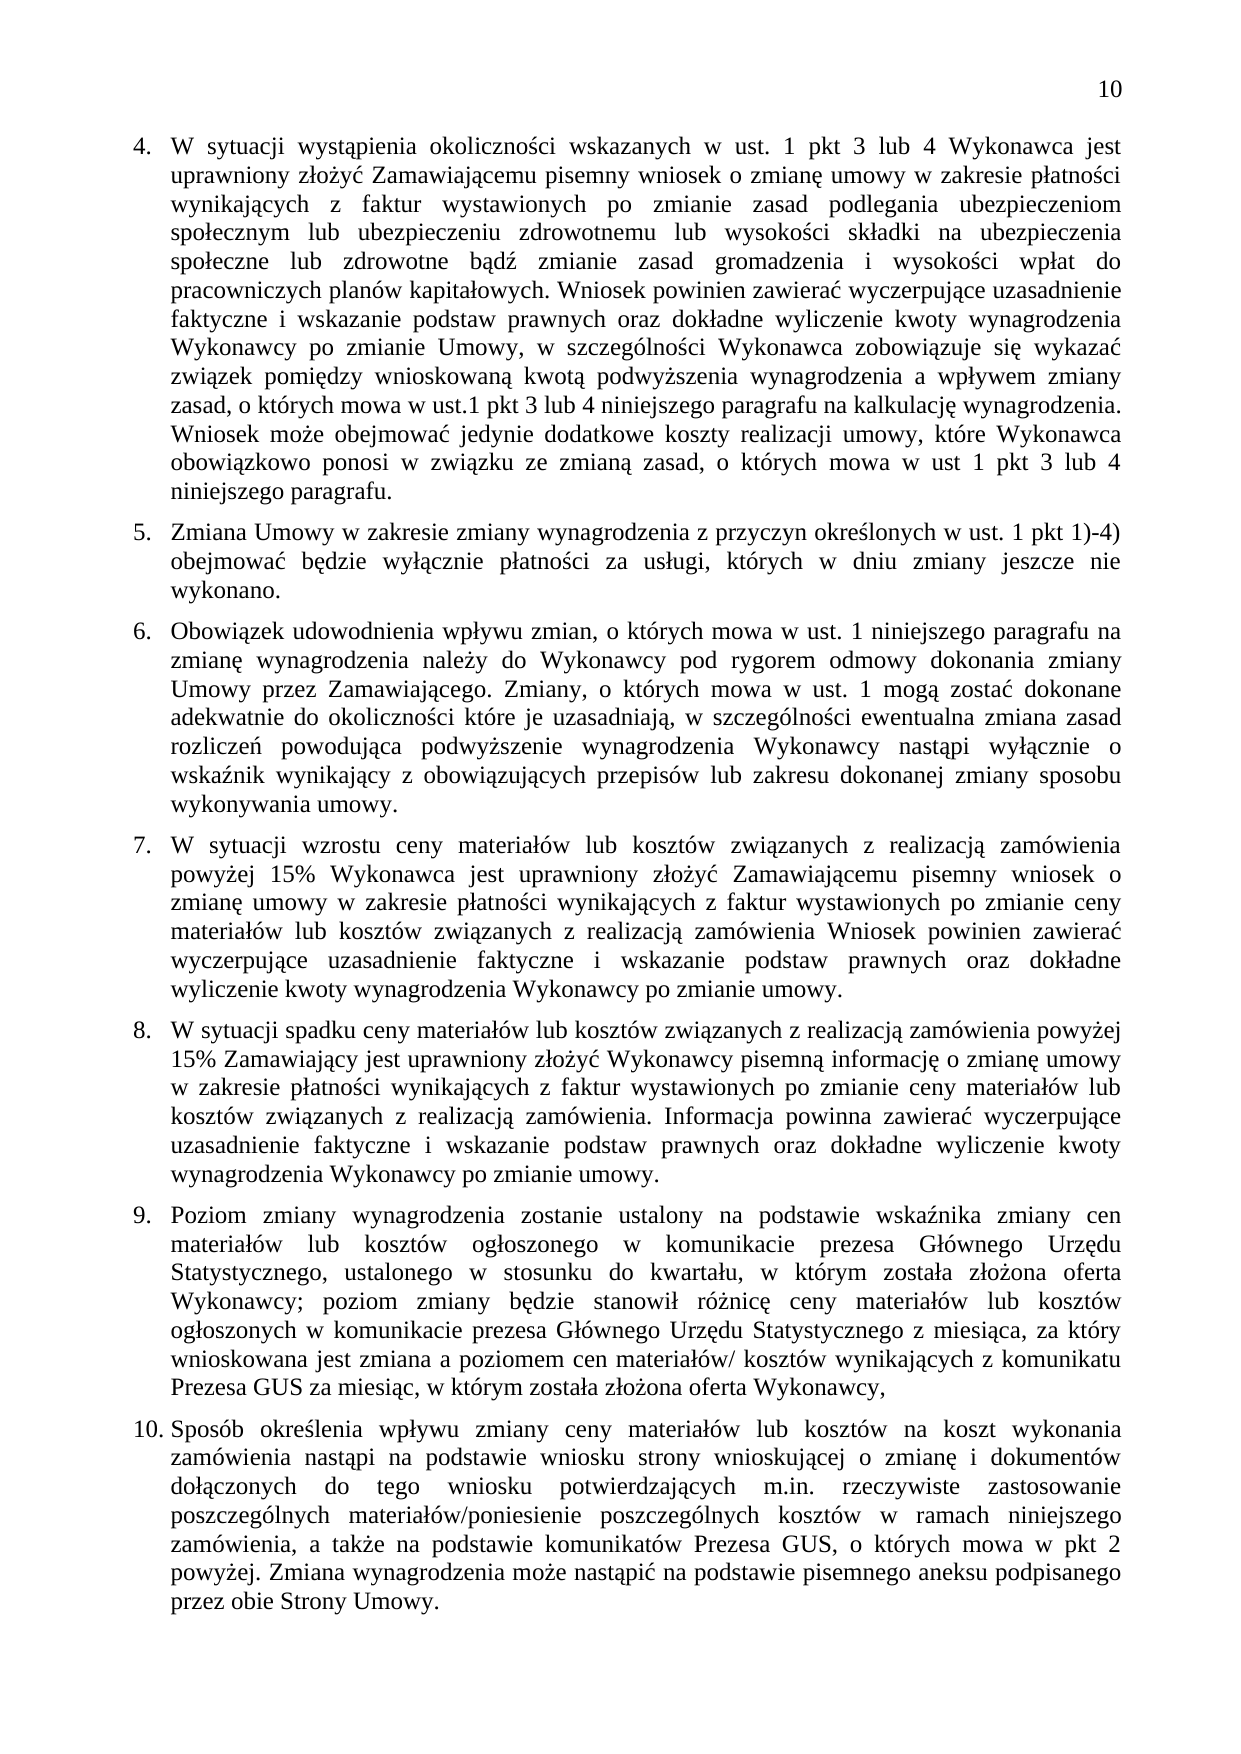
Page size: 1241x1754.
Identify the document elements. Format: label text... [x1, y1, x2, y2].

list Obowiązek udowodnienia wpływu zmian, o których mowa w ust. 1 niniejszego paragrafu na zmianę wynagrodzenia należy do Wykonawcy pod rygorem odmowy dokonania zmiany Umowy przez Zamawiającego. Zmiany, o których mowa w ust. 1 mogą zostać dokonane adekwatnie do okoliczności które je uzasadniają, w szczególności ewentualna zmiana zasad rozliczeń powodująca podwyższenie wynagrodzenia Wykonawcy nastąpi wyłącznie o wskaźnik wynikający z obowiązujących przepisów lub zakresu dokonanej zmiany sposobu wykonywania umowy. [133, 616, 1122, 817]
list W sytuacji wystąpienia okoliczności wskazanych w ust. 1 pkt 3 lub 4 Wykonawca jest uprawniony złożyć Zamawiającemu pisemny wniosek o zmianę umowy w zakresie płatności wynikających z faktur wystawionych po zmianie zasad podlegania ubezpieczeniom społecznym lub ubezpieczeniu zdrowotnemu lub wysokości składki na ubezpieczenia społeczne lub zdrowotne bądź zmianie zasad gromadzenia i wysokości wpłat do pracowniczych planów kapitałowych. Wniosek powinien zawierać wyczerpujące uzasadnienie faktyczne i wskazanie podstaw prawnych oraz dokładne wyliczenie kwoty wynagrodzenia Wykonawcy po zmianie Umowy, w szczególności Wykonawca zobowiązuje się wykazać związek pomiędzy wnioskowaną kwotą podwyższenia wynagrodzenia a wpływem zmiany zasad, o których mowa w ust.1 pkt 3 lub 4 niniejszego paragrafu na kalkulację wynagrodzenia. Wniosek może obejmować jedynie dodatkowe koszty realizacji umowy, które Wykonawca obowiązkowo ponosi w związku ze zmianą zasad, o których mowa w ust 1 pkt 3 lub 4 niniejszego paragrafu. [133, 131, 1122, 505]
list Sposób określenia wpływu zmiany ceny materiałów lub kosztów na koszt wykonania zamówienia nastąpi na podstawie wniosku strony wnioskującej o zmianę i dokumentów dołączonych do tego wniosku potwierdzających m.in. rzeczywiste zastosowanie poszczególnych materiałów/poniesienie poszczególnych kosztów w ramach niniejszego zamówienia, a także na podstawie komunikatów Prezesa GUS, o których mowa w pkt 2 powyżej. Zmiana wynagrodzenia może nastąpić na podstawie pisemnego aneksu podpisanego przez obie Strony Umowy. [133, 1414, 1122, 1615]
list Poziom zmiany wynagrodzenia zostanie ustalony na podstawie wskaźnika zmiany cen materiałów lub kosztów ogłoszonego w komunikacie prezesa Głównego Urzędu Statystycznego, ustalonego w stosunku do kwartału, w którym została złożona oferta Wykonawcy; poziom zmiany będzie stanowił różnicę ceny materiałów lub kosztów ogłoszonych w komunikacie prezesa Głównego Urzędu Statystycznego z miesiąca, za który wnioskowana jest zmiana a poziomem cen materiałów/ kosztów wynikających z komunikatu Prezesa GUS za miesiąc, w którym została złożona oferta Wykonawcy, [133, 1200, 1122, 1401]
list Zmiana Umowy w zakresie zmiany wynagrodzenia z przyczyn określonych w ust. 1 pkt 1)-4) obejmować będzie wyłącznie płatności za usługi, których w dniu zmiany jeszcze nie wykonano. [133, 517, 1122, 604]
list W sytuacji wzrostu ceny materiałów lub kosztów związanych z realizacją zamówienia powyżej 15% Wykonawca jest uprawniony złożyć Zamawiającemu pisemny wniosek o zmianę umowy w zakresie płatności wynikających z faktur wystawionych po zmianie ceny materiałów lub kosztów związanych z realizacją zamówienia Wniosek powinien zawierać wyczerpujące uzasadnienie faktyczne i wskazanie podstaw prawnych oraz dokładne wyliczenie kwoty wynagrodzenia Wykonawcy po zmianie umowy. [133, 830, 1122, 1002]
list W sytuacji spadku ceny materiałów lub kosztów związanych z realizacją zamówienia powyżej 15% Zamawiający jest uprawniony złożyć Wykonawcy pisemną informację o zmianę umowy w zakresie płatności wynikających z faktur wystawionych po zmianie ceny materiałów lub kosztów związanych z realizacją zamówienia. Informacja powinna zawierać wyczerpujące uzasadnienie faktyczne i wskazanie podstaw prawnych oraz dokładne wyliczenie kwoty wynagrodzenia Wykonawcy po zmianie umowy. [133, 1015, 1122, 1187]
